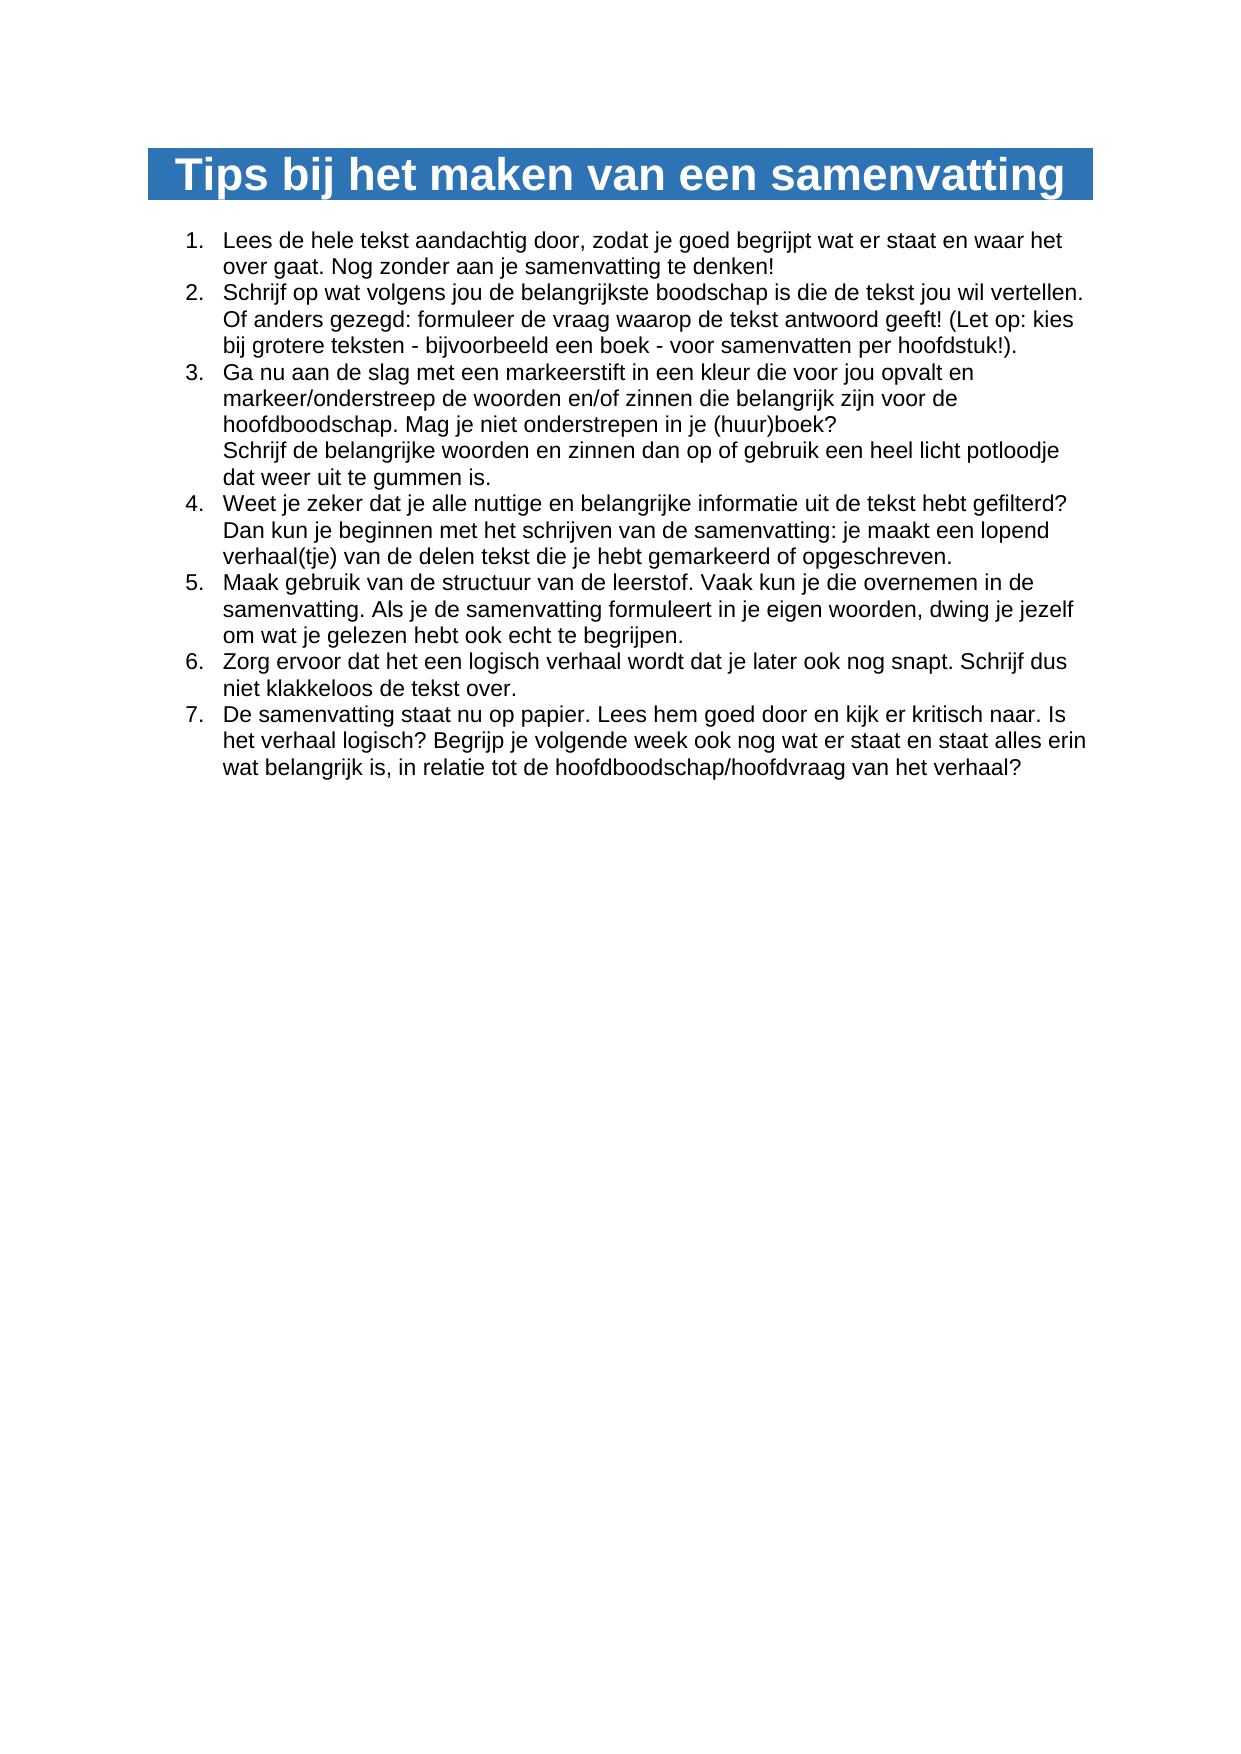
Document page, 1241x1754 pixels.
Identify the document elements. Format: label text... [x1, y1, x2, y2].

list Lees de hele tekst aandachtig door, zodat je goed begrijpt wat er staat en waar het over gaat. Nog zonder aan je samenvatting te denken! [185, 227, 1093, 279]
list Ga nu aan de slag met een markeerstift in een kleur die voor jou opvalt en markeer/onderstreep de woorden en/of zinnen die belangrijk zijn voor de hoofdboodschap. Mag je niet onderstrepen in je (huur)boek? Schrijf de belangrijke woorden en zinnen dan op of gebruik een heel licht potloodje dat weer uit te gummen is. [185, 358, 1093, 490]
list Schrijf op wat volgens jou de belangrijkste boodschap is die de tekst jou wil vertellen. Of anders gezegd: formuleer de vraag waarop de tekst antwoord geeft! (Let op: kies bij grotere teksten - bijvoorbeeld een boek - voor samenvatten per hoofdstuk!). [185, 279, 1093, 358]
list Weet je zeker dat je alle nuttige en belangrijke informatie uit de tekst hebt gefilterd? Dan kun je beginnen met het schrijven van de samenvatting: je maakt een lopend verhaal(tje) van de delen tekst die je hebt gemarkeerd of opgeschreven. [185, 490, 1093, 569]
list Maak gebruik van de structuur van de leerstof. Vaak kun je die overnemen in de samenvatting. Als je de samenvatting formuleert in je eigen woorden, dwing je jezelf om wat je gelezen hebt ook echt te begrijpen. [185, 569, 1093, 648]
list De samenvatting staat nu op papier. Lees hem goed door en kijk er kritisch naar. Is het verhaal logisch? Begrijp je volgende week ook nog wat er staat en staat alles erin wat belangrijk is, in relatie tot de hoofdboodschap/hoofdvraag van het verhaal? [185, 701, 1093, 780]
list Zorg ervoor dat het een logisch verhaal wordt dat je later ook nog snapt. Schrijf dus niet klakkeloos de tekst over. [185, 648, 1093, 701]
text Tips bij het maken van een samenvatting [148, 148, 1093, 200]
